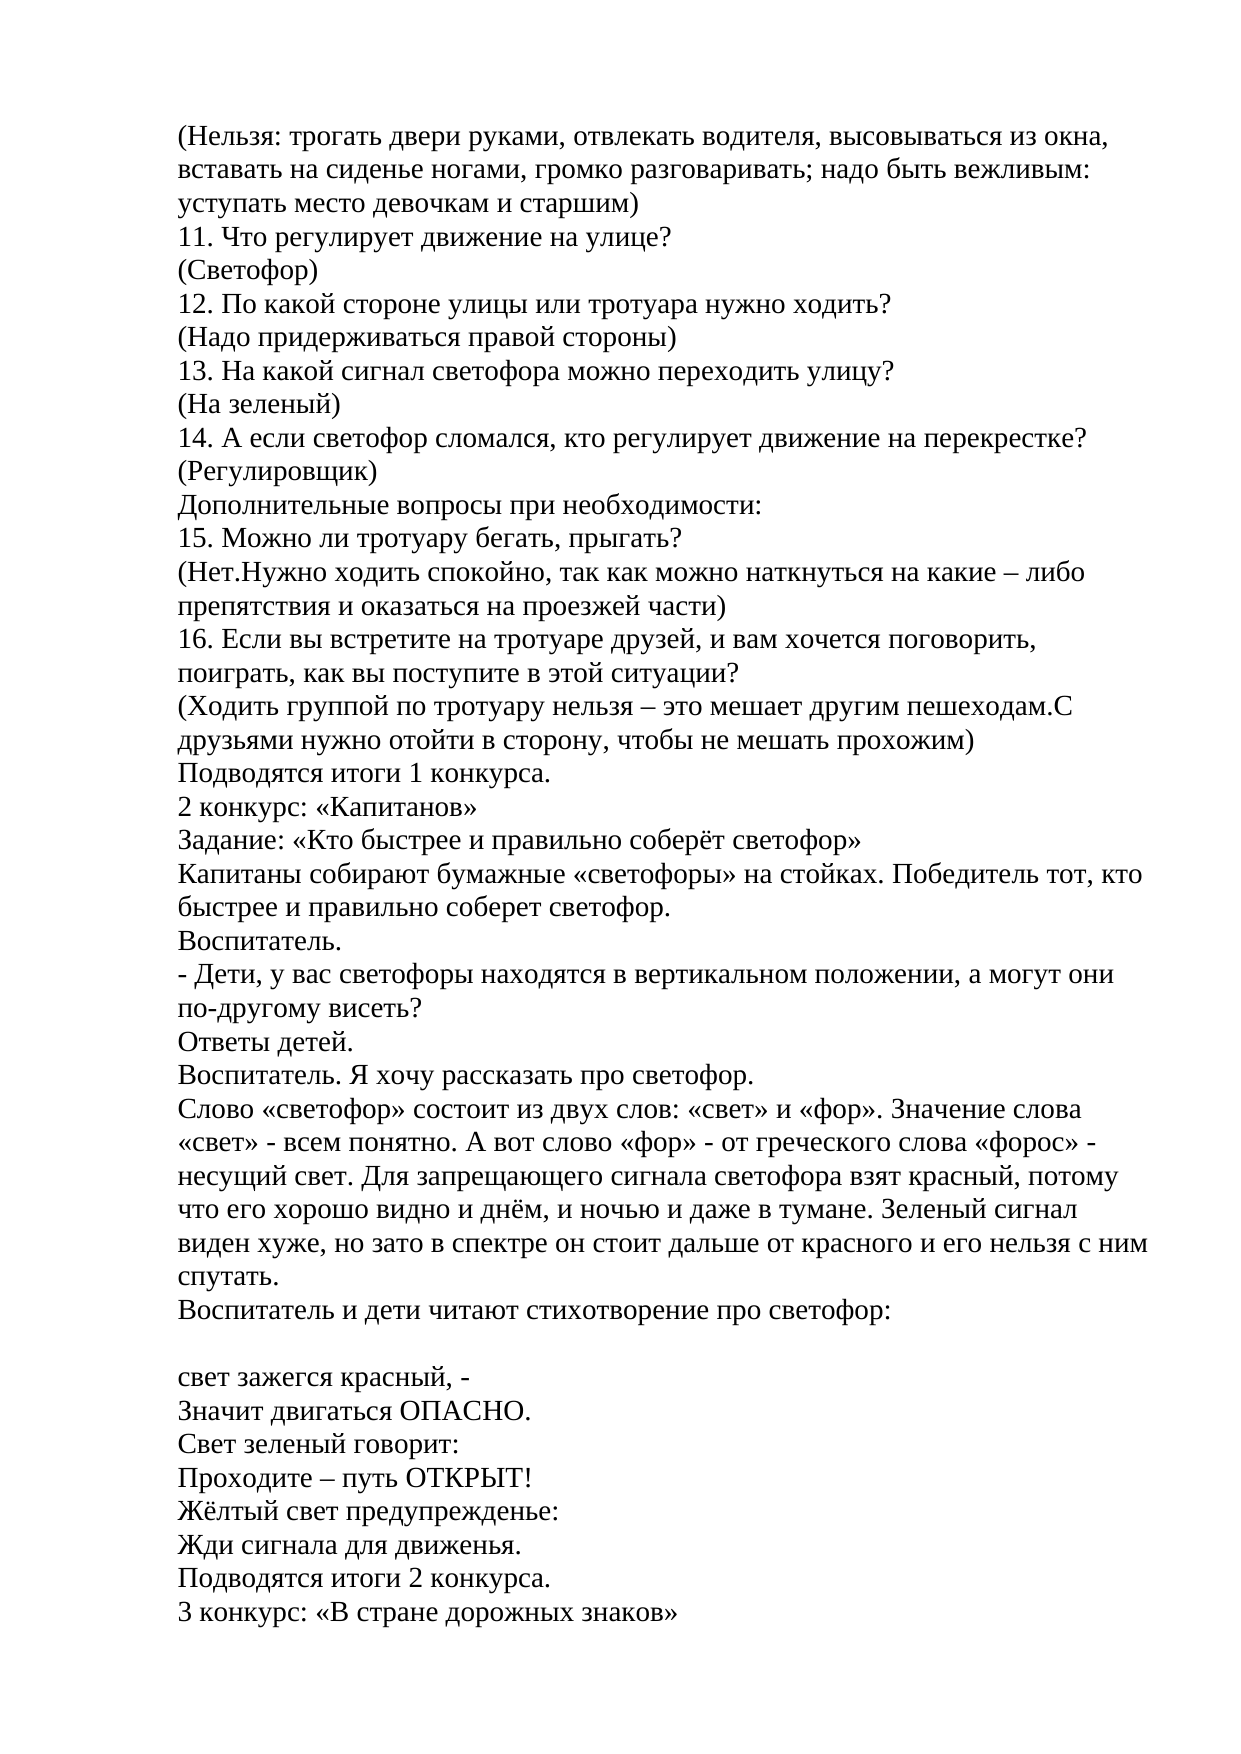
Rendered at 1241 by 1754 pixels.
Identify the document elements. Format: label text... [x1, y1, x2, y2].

text (Ходить группой по тротуару нельзя – это мешает другим пешеходам.С друзьями нужно отойти в сторону, чтобы не мешать прохожим) [177, 688, 1152, 755]
text (Нет.Нужно ходить спокойно, так как можно наткнуться на какие – либо препятствия и оказаться на проезжей части) [177, 554, 1152, 621]
text 12. По какой стороне улицы или тротуара нужно ходить? [177, 286, 1152, 319]
text Слово «светофор» состоит из двух слов: «свет» и «фор». Значение слова «свет» - всем понятно. А вот слово «фор» - от греческого слова «форос» - несущий свет. Для запрещающего сигнала светофора взят красный, потому что его хорошо видно и днём, и ночью и даже в тумане. Зеленый сигнал виден хуже, но зато в спектре он стоит дальше от красного и его нельзя с ним спутать. [177, 1091, 1152, 1292]
text свет зажегся красный, - [177, 1359, 1152, 1393]
text (Надо придерживаться правой стороны) [177, 319, 1152, 353]
text Значит двигаться ОПАСНО. [177, 1393, 1152, 1426]
text (На зеленый) [177, 386, 1152, 420]
text Подводятся итоги 1 конкурса. [177, 755, 1152, 789]
text 15. Можно ли тротуару бегать, прыгать? [177, 521, 1152, 554]
text (Регулировщик) [177, 453, 1152, 487]
text (Нельзя: трогать двери руками, отвлекать водителя, высовываться из окна, вставать на сиденье ногами, громко разговаривать; надо быть вежливым: уступать место девочкам и старшим) [177, 118, 1152, 219]
text 11. Что регулирует движение на улице? [177, 219, 1152, 252]
text Жёлтый свет предупрежденье: [177, 1493, 1152, 1527]
text (Светофор) [177, 252, 1152, 286]
text Дополнительные вопросы при необходимости: [177, 487, 1152, 521]
text Капитаны собирают бумажные «светофоры» на стойках. Победитель тот, кто быстрее и правильно соберет светофор. [177, 856, 1152, 923]
text 16. Если вы встретите на тротуаре друзей, и вам хочется поговорить, поиграть, как вы поступите в этой ситуации? [177, 621, 1152, 688]
text Воспитатель и дети читают стихотворение про светофор: [177, 1292, 1152, 1326]
text Воспитатель. [177, 923, 1152, 957]
text Задание: «Кто быстрее и правильно соберёт светофор» [177, 822, 1152, 856]
text Жди сигнала для движенья. [177, 1527, 1152, 1560]
text Проходите – путь ОТКРЫТ! [177, 1460, 1152, 1493]
text 2 конкурс: «Капитанов» [177, 789, 1152, 822]
text Ответы детей. [177, 1024, 1152, 1057]
text 14. А если светофор сломался, кто регулирует движение на перекрестке? [177, 420, 1152, 453]
text 3 конкурс: «В стране дорожных знаков» [177, 1594, 1152, 1627]
text Свет зеленый говорит: [177, 1426, 1152, 1460]
text 13. На какой сигнал светофора можно переходить улицу? [177, 353, 1152, 386]
text Воспитатель. Я хочу рассказать про светофор. [177, 1057, 1152, 1091]
text Подводятся итоги 2 конкурса. [177, 1560, 1152, 1594]
text - Дети, у вас светофоры находятся в вертикальном положении, а могут они по-другому висеть? [177, 957, 1152, 1024]
